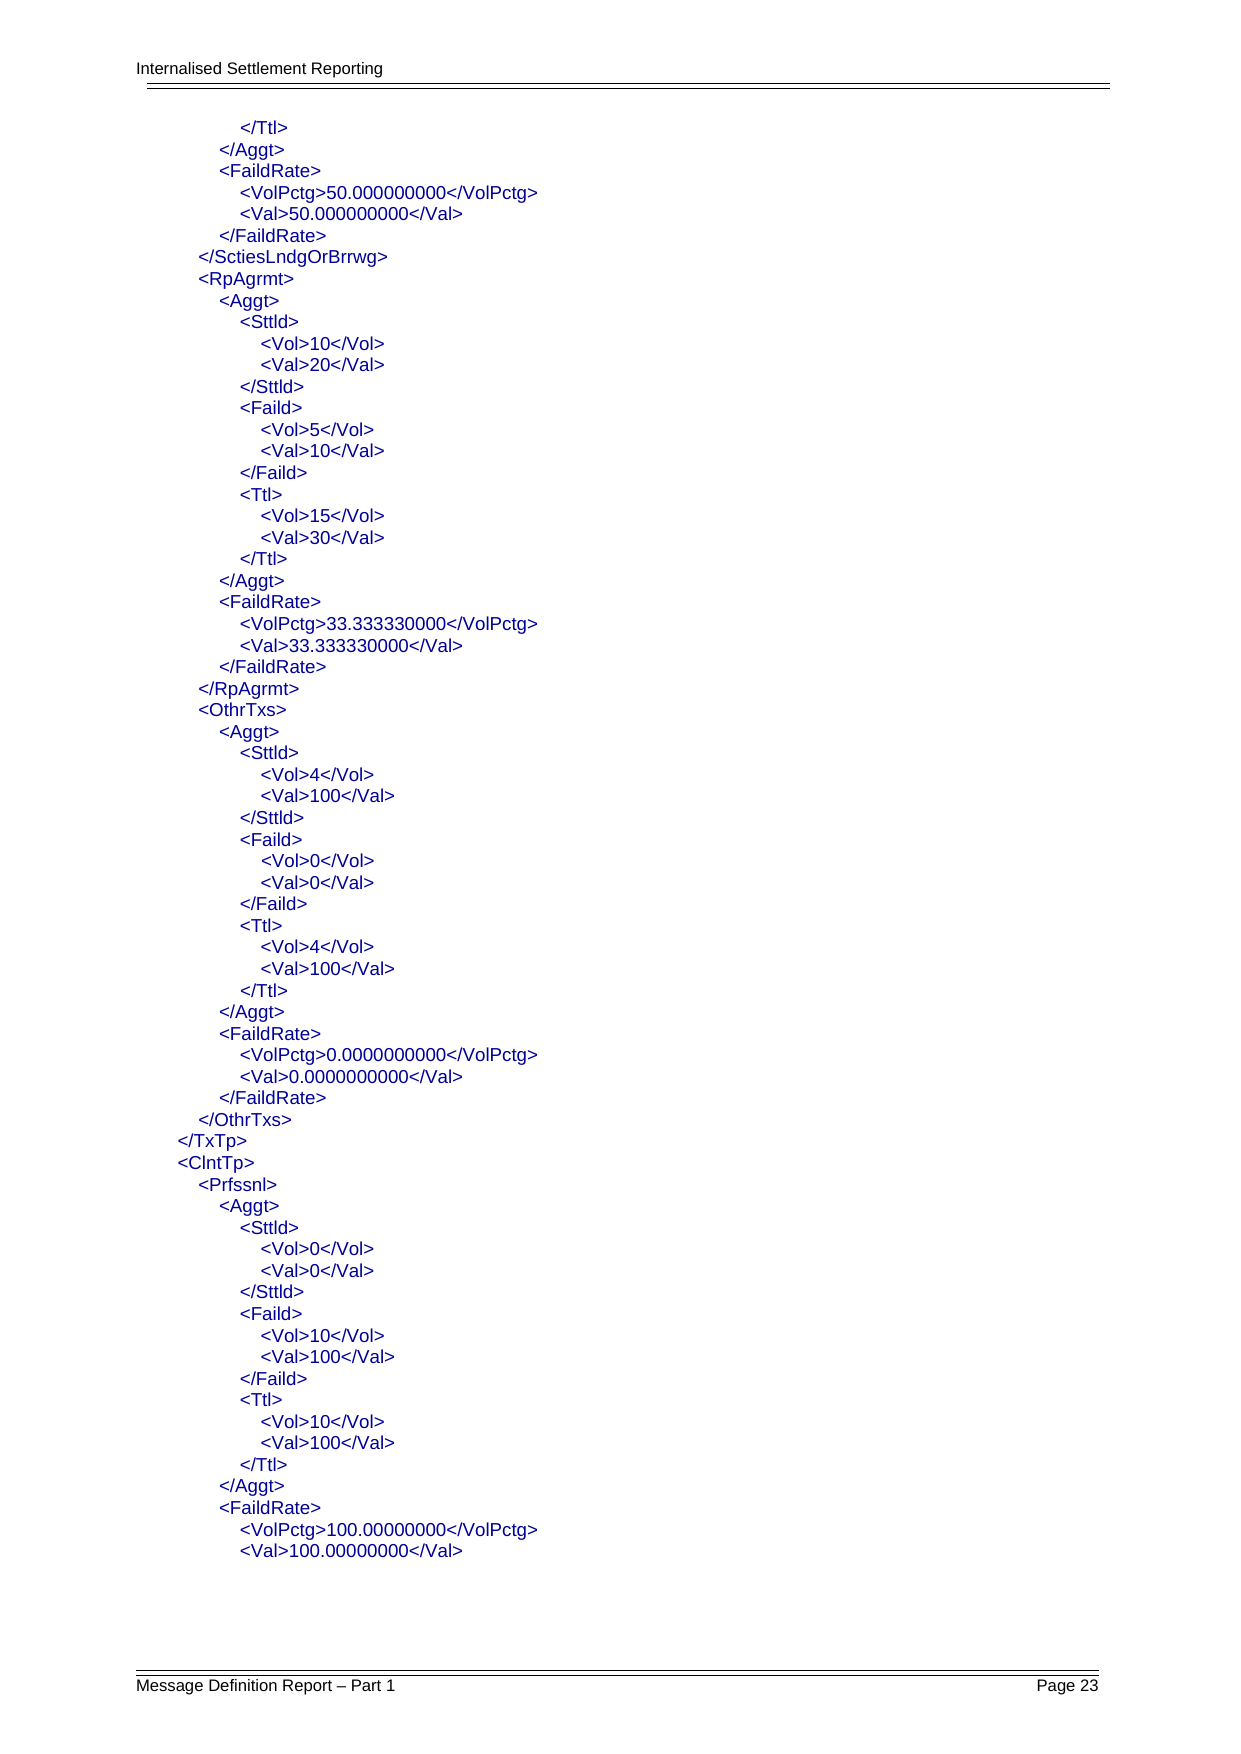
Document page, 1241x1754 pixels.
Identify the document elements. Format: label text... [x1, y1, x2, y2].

text <Val>0</Val> [136, 1260, 1104, 1281]
text </FaildRate> [136, 656, 1104, 677]
text </FaildRate> [136, 1087, 1104, 1109]
text <Faild> [136, 397, 1104, 419]
text </Aggt> [136, 1475, 1104, 1497]
text </Faild> [136, 893, 1104, 915]
text <VolPctg>33.333330000</VolPctg> [136, 613, 1104, 634]
text <Sttld> [136, 1217, 1104, 1238]
text <Aggt> [136, 289, 1104, 311]
text <Val>100</Val> [136, 1346, 1104, 1367]
text <Val>50.000000000</Val> [136, 203, 1104, 225]
text </Aggt> [136, 570, 1104, 591]
text </OthrTxs> [136, 1109, 1104, 1130]
text <Vol>10</Vol> [136, 1411, 1104, 1432]
text </SctiesLndgOrBrrwg> [136, 246, 1104, 268]
text <VolPctg>100.00000000</VolPctg> [136, 1518, 1104, 1540]
text <FaildRate> [136, 591, 1104, 613]
text <Val>20</Val> [136, 354, 1104, 376]
text </FaildRate> [136, 225, 1104, 246]
text <Ttl> [136, 915, 1104, 936]
text </Aggt> [136, 1001, 1104, 1022]
text <Prfssnl> [136, 1173, 1104, 1195]
text <Val>100</Val> [136, 785, 1104, 807]
text </Ttl> [136, 548, 1104, 570]
text </Ttl> [136, 979, 1104, 1001]
text <ClntTp> [136, 1152, 1104, 1173]
text <VolPctg>0.0000000000</VolPctg> [136, 1044, 1104, 1066]
text <Ttl> [136, 1389, 1104, 1411]
text <Faild> [136, 828, 1104, 850]
text </Ttl> [136, 117, 1104, 138]
text <Val>30</Val> [136, 527, 1104, 548]
text <Vol>5</Vol> [136, 419, 1104, 440]
text <Vol>15</Vol> [136, 505, 1104, 527]
text </Ttl> [136, 1454, 1104, 1475]
text </TxTp> [136, 1130, 1104, 1152]
text <Val>10</Val> [136, 440, 1104, 462]
text <Val>0</Val> [136, 872, 1104, 893]
text </Sttld> [136, 1281, 1104, 1303]
text <VolPctg>50.000000000</VolPctg> [136, 182, 1104, 203]
text <Aggt> [136, 721, 1104, 742]
text <Sttld> [136, 742, 1104, 764]
text <Vol>4</Vol> [136, 936, 1104, 958]
text <FaildRate> [136, 160, 1104, 182]
text <Val>100.00000000</Val> [136, 1540, 1104, 1562]
text <Vol>0</Vol> [136, 1238, 1104, 1260]
text <Aggt> [136, 1195, 1104, 1217]
text <RpAgrmt> [136, 268, 1104, 289]
text <Vol>10</Vol> [136, 332, 1104, 354]
text </RpAgrmt> [136, 677, 1104, 699]
text <FaildRate> [136, 1497, 1104, 1518]
text <OthrTxs> [136, 699, 1104, 721]
text <Val>33.333330000</Val> [136, 634, 1104, 656]
text <Sttld> [136, 311, 1104, 332]
text <Faild> [136, 1303, 1104, 1324]
text <Vol>0</Vol> [136, 850, 1104, 872]
text <Val>0.0000000000</Val> [136, 1066, 1104, 1087]
text </Faild> [136, 462, 1104, 483]
text <FaildRate> [136, 1022, 1104, 1044]
text <Vol>4</Vol> [136, 764, 1104, 785]
text <Val>100</Val> [136, 1432, 1104, 1454]
text <Val>100</Val> [136, 958, 1104, 979]
text </Sttld> [136, 376, 1104, 397]
text </Aggt> [136, 138, 1104, 160]
text </Faild> [136, 1367, 1104, 1389]
text <Ttl> [136, 483, 1104, 505]
text <Vol>10</Vol> [136, 1324, 1104, 1346]
text </Sttld> [136, 807, 1104, 828]
